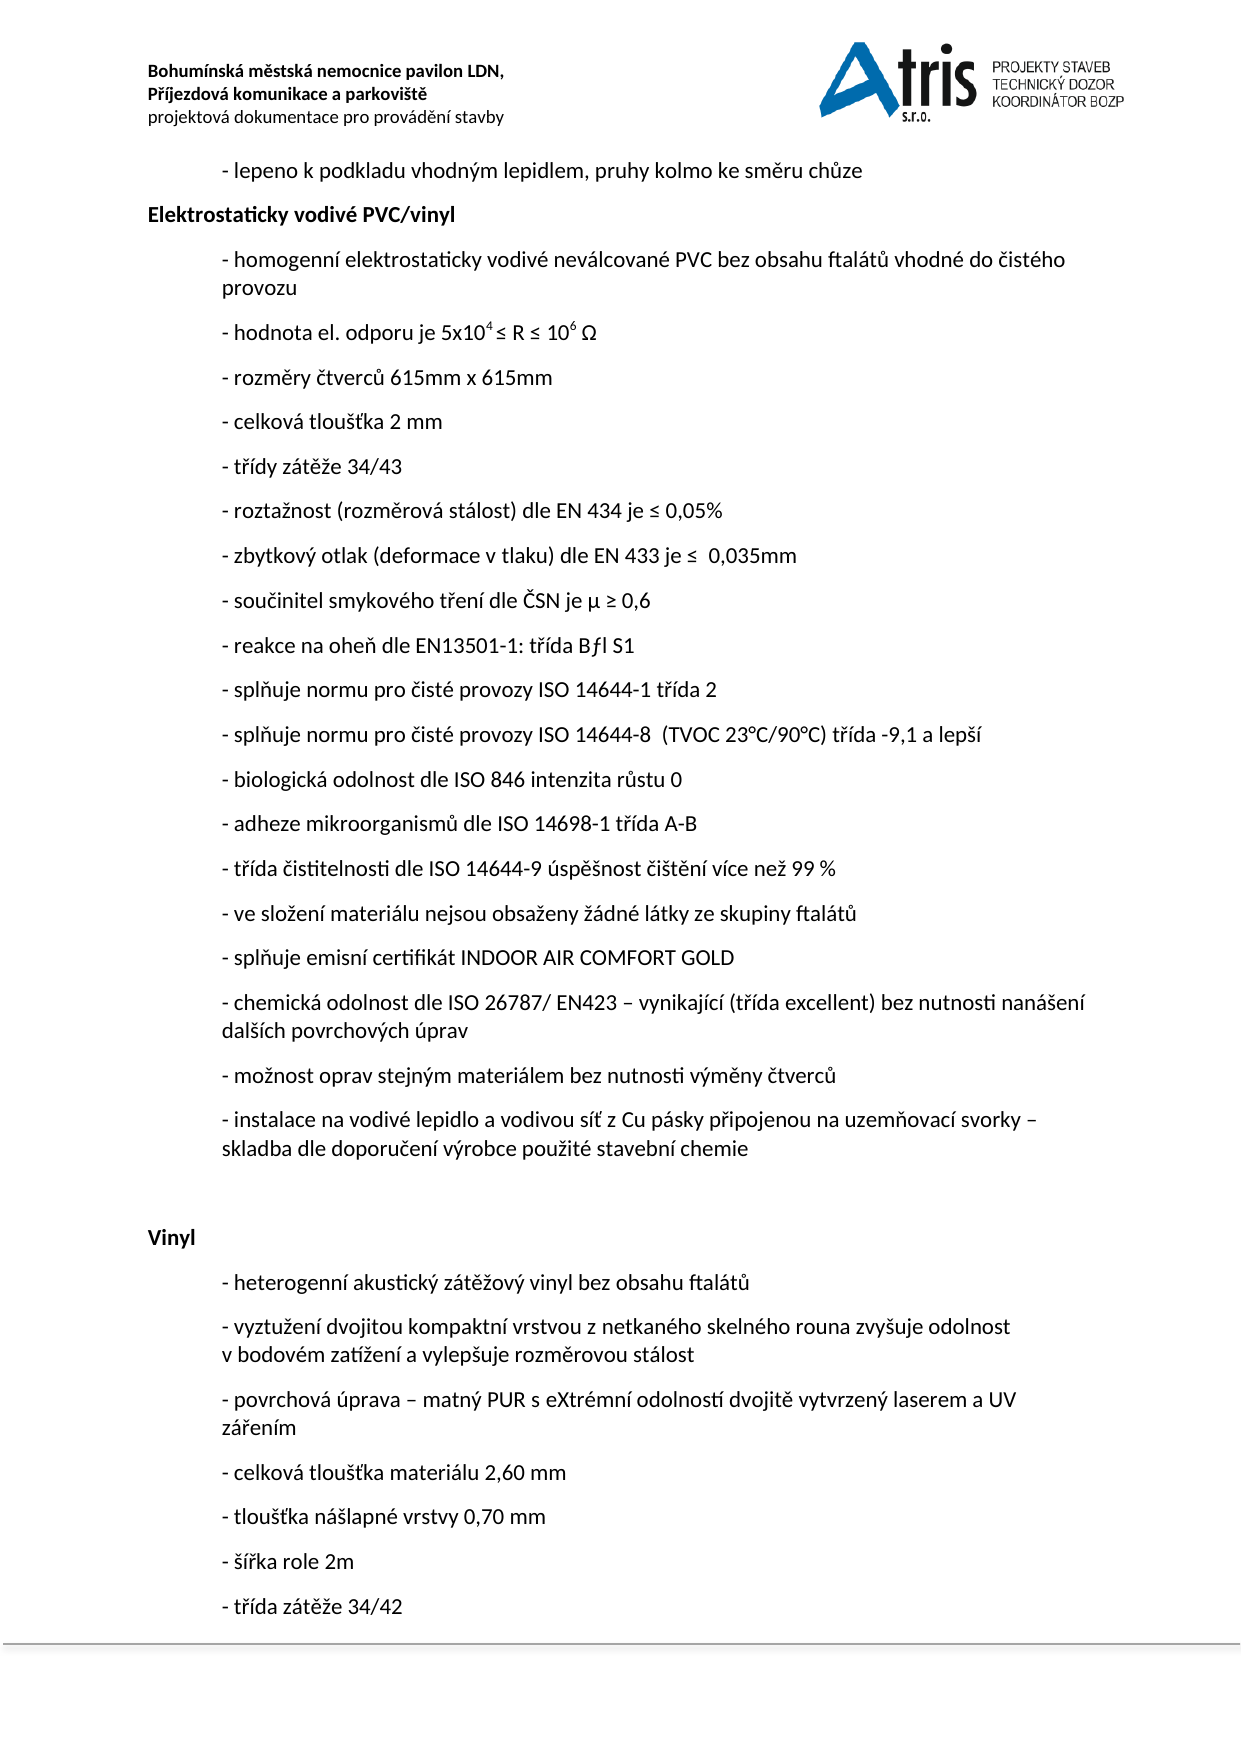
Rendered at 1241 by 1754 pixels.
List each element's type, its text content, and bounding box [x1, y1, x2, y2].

text - adheze mikroorganismů dle ISO 14698-1 třída A-B [148, 809, 1092, 837]
text - biologická odolnost dle ISO 846 intenzita růstu 0 [148, 765, 1092, 793]
text - heterogenní akustický zátěžový vinyl bez obsahu ftalátů [148, 1268, 1092, 1296]
text Vinyl [148, 1223, 1092, 1251]
text - vyztužení dvojitou kompaktní vrstvou z netkaného skelného rouna zvyšuje odolnost v bodovém zatížení a vylepšuje rozměrovou stálost [222, 1312, 1092, 1368]
text - zbytkový otlak (deformace v tlaku) dle EN 433 je ≤ 0,035mm [148, 541, 1092, 569]
text - splňuje emisní certifikát INDOOR AIR COMFORT GOLD [148, 943, 1092, 972]
text - povrchová úprava – matný PUR s eXtrémní odolností dvojitě vytvrzený laserem a UV zářením [222, 1385, 1092, 1441]
text - součinitel smykového tření dle ČSN je µ ≥ 0,6 [148, 586, 1092, 614]
text - hodnota el. odporu je 5x104 ≤ R ≤ 106 Ω [148, 318, 1092, 346]
text - homogenní elektrostaticky vodivé neválcované PVC bez obsahu ftalátů vhodné do čistého provozu [222, 245, 1092, 301]
text - třída zátěže 34/42 [148, 1592, 1092, 1620]
text - lepeno k podkladu vhodným lepidlem, pruhy kolmo ke směru chůze [148, 156, 1092, 184]
text - reakce na oheň dle EN13501-1: třída Bƒl S1 [148, 631, 1092, 659]
text - tloušťka nášlapné vrstvy 0,70 mm [148, 1502, 1092, 1531]
text - roztažnost (rozměrová stálost) dle EN 434 je ≤ 0,05% [148, 497, 1092, 525]
text - splňuje normu pro čisté provozy ISO 14644-8 (TVOC 23°C/90°C) třída -9,1 a lepší [148, 720, 1092, 748]
text - rozměry čtverců 615mm x 615mm [148, 363, 1092, 391]
text - šířka role 2m [148, 1547, 1092, 1575]
text - splňuje normu pro čisté provozy ISO 14644-1 třída 2 [148, 675, 1092, 703]
text - třída čistitelnosti dle ISO 14644-9 úspěšnost čištění více než 99 % [148, 854, 1092, 882]
text - ve složení materiálu nejsou obsaženy žádné látky ze skupiny ftalátů [148, 899, 1092, 927]
text - celková tloušťka materiálu 2,60 mm [148, 1458, 1092, 1486]
text - celková tloušťka 2 mm [148, 407, 1092, 435]
picture [817, 40, 1124, 123]
text - chemická odolnost dle ISO 26787/ EN423 – vynikající (třída excellent) bez nutnosti nanášení dalších povrchových úprav [222, 988, 1092, 1044]
text - možnost oprav stejným materiálem bez nutnosti výměny čtverců [148, 1061, 1092, 1089]
text - třídy zátěže 34/43 [148, 452, 1092, 480]
text Elektrostaticky vodivé PVC/vinyl [148, 201, 1092, 228]
text - instalace na vodivé lepidlo a vodivou síť z Cu pásky připojenou na uzemňovací svorky – skladba dle doporučení výrobce použité stavební chemie [222, 1106, 1092, 1162]
